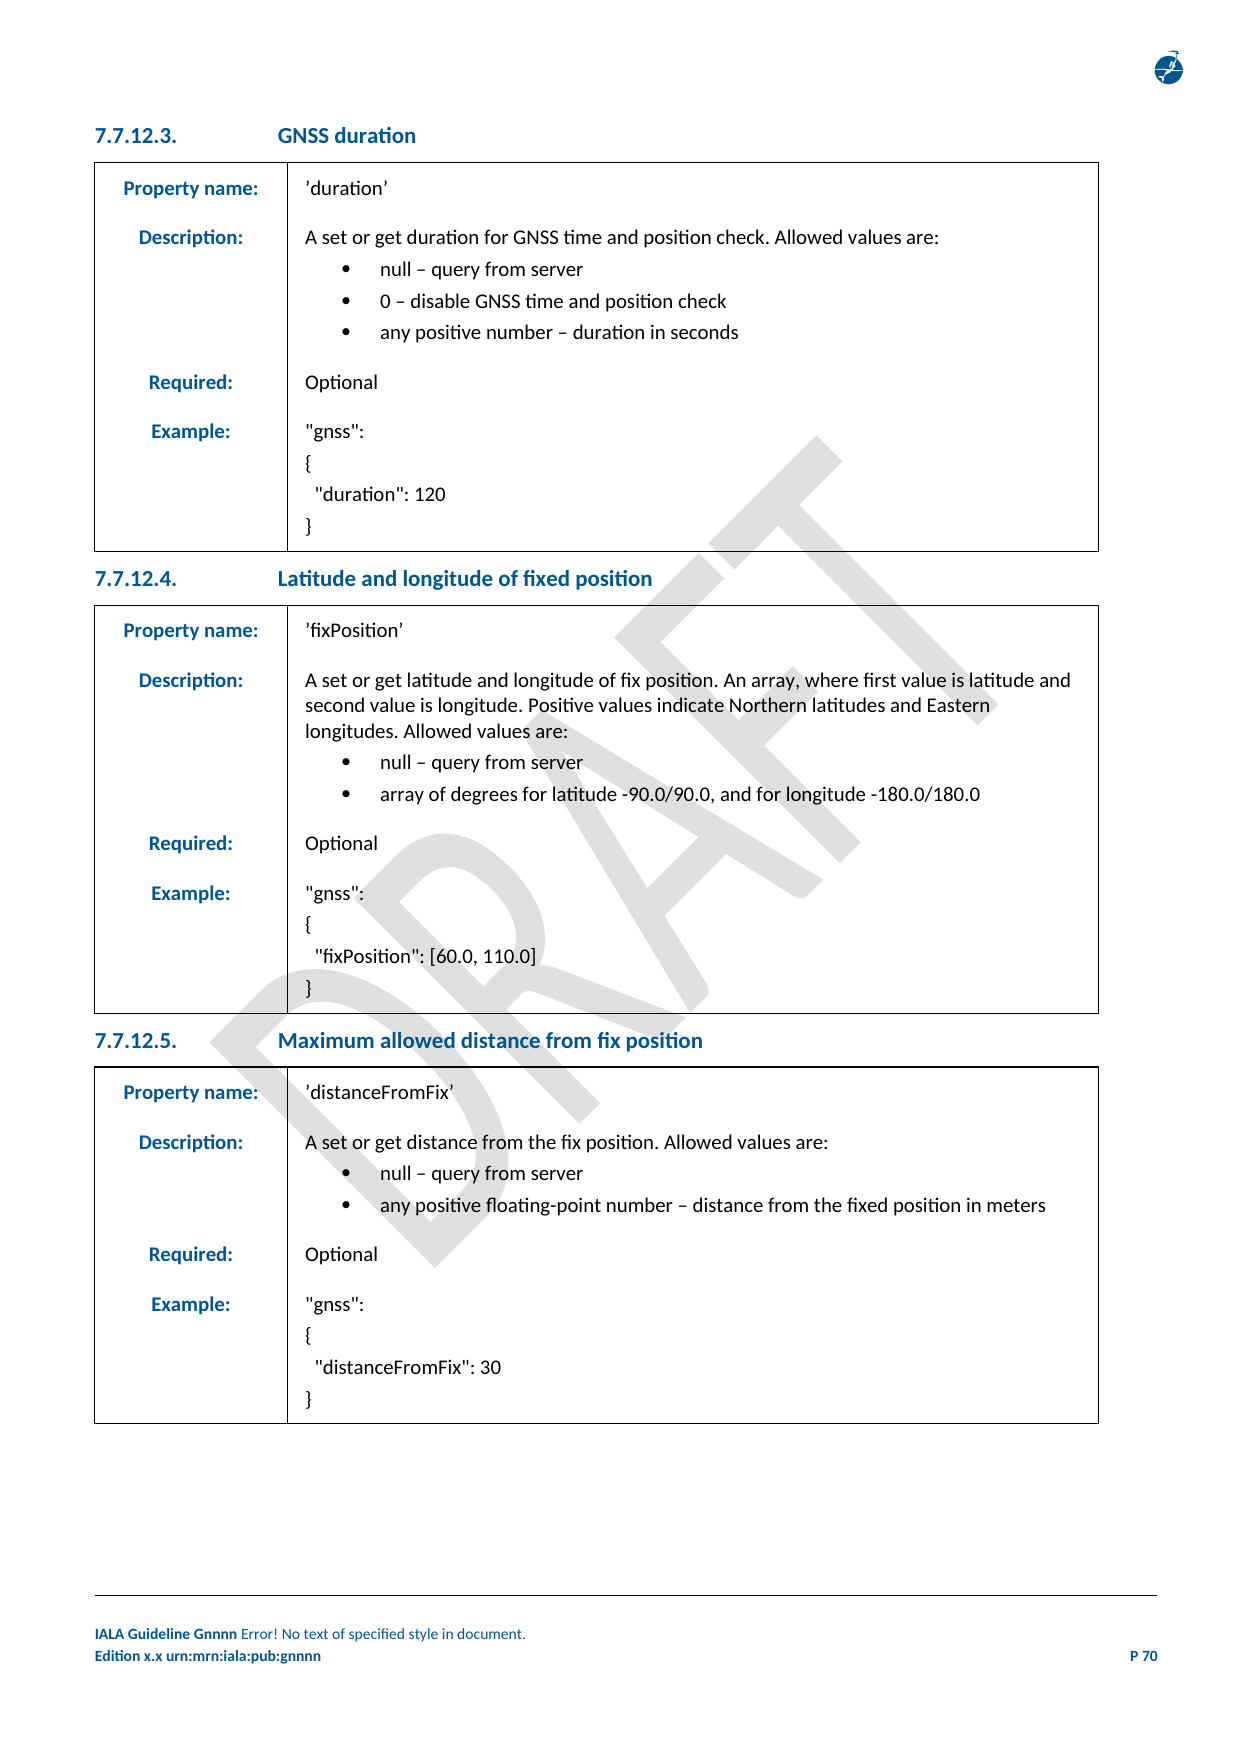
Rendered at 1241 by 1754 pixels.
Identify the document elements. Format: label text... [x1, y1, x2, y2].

table_cell "gnss": { "fixPosition": [60.0, 110.0] } [288, 868, 1098, 1012]
table_header Property name: [95, 606, 287, 655]
table_cell Required: [95, 1230, 287, 1279]
table_cell Description: [95, 655, 287, 819]
table_cell A set or get duration for GNSS time and position check. Allowed values are: null – query from server 0 – disable GNSS time and position check any positive number – duration in seconds [288, 213, 1098, 357]
table_cell Optional [288, 1230, 1098, 1279]
table_cell Description: [95, 213, 287, 357]
table_cell "gnss": { "duration": 120 } [288, 406, 1098, 551]
table_header ’fixPosition’ [288, 606, 1098, 655]
table_header Property name: [95, 163, 287, 212]
table_cell Optional [288, 357, 1098, 406]
table_cell A set or get latitude and longitude of fix position. An array, where first value is latitude and second value is longitude. Positive values indicate Northern latitudes and Eastern longitudes. Allowed values are: null – query from server array of degrees for latitude -90.0/90.0, and for longitude -180.0/180.0 [288, 655, 1098, 819]
table_header ’duration’ [288, 163, 1098, 212]
table_cell Optional [288, 819, 1098, 868]
picture [1123, 0, 1241, 119]
table_cell Example: [95, 1279, 287, 1423]
table_header Property name: [95, 1068, 287, 1117]
table_cell Example: [95, 406, 287, 551]
table_cell A set or get distance from the fix position. Allowed values are: null – query from server any positive floating-point number – distance from the fixed position in meters [288, 1117, 1098, 1229]
text Maximum allowed distance from fix position [94, 1026, 1157, 1054]
text Latitude and longitude of fixed position [94, 564, 1157, 592]
table_header ’distanceFromFix’ [288, 1068, 1098, 1117]
table_cell "gnss": { "distanceFromFix": 30 } [288, 1279, 1098, 1423]
table_cell Required: [95, 357, 287, 406]
table_cell Description: [95, 1117, 287, 1229]
text GNSS duration [94, 122, 1157, 149]
table_cell Required: [95, 819, 287, 868]
table_cell Example: [95, 868, 287, 1012]
